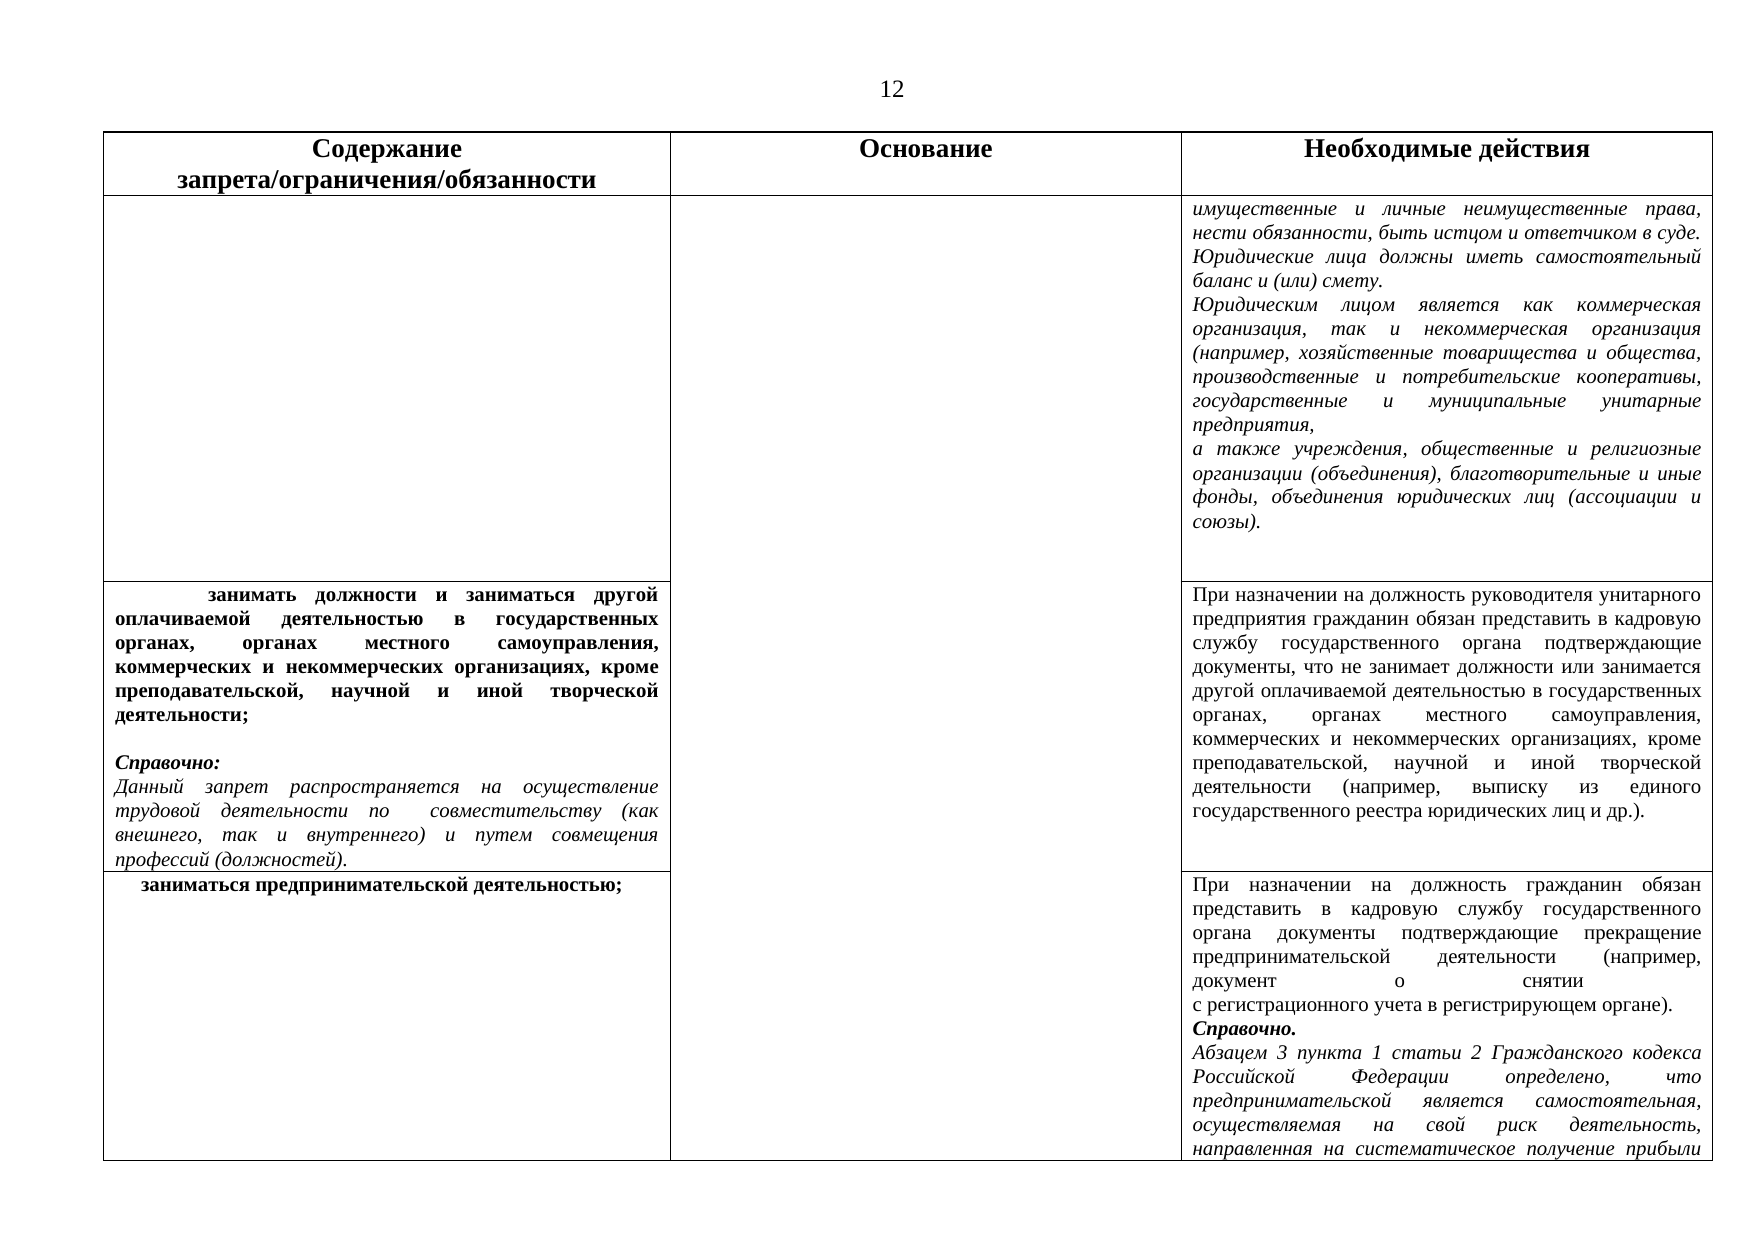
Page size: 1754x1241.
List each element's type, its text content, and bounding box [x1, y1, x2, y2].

table_cell занимать должности и заниматься другой оплачиваемой деятельностью в государственных органах, органах местного самоуправления, коммерческих и некоммерческих организациях, кроме преподавательской, научной и иной творческой деятельности; Справочно: Данный запрет распространяется на осуществление трудовой деятельности по совместительству (как внешнего, так и внутреннего) и путем совмещения профессий (должностей). [104, 582, 670, 871]
table_cell При назначении на должность руководителя унитарного предприятия гражданин обязан представить в кадровую службу государственного органа подтверждающие документы, что не занимает должности или занимается другой оплачиваемой деятельностью в государственных органах, органах местного самоуправления, коммерческих и некоммерческих организациях, кроме преподавательской, научной и иной творческой деятельности (например, выписку из единого государственного реестра юридических лиц и др.). [1182, 582, 1712, 871]
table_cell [104, 872, 670, 1160]
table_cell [104, 196, 670, 581]
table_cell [671, 196, 1181, 1160]
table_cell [1182, 872, 1712, 1160]
table_header Необходимые действия [1182, 133, 1712, 195]
table_header Содержание запрета/ограничения/обязанности [104, 133, 670, 195]
table_header Основание [671, 133, 1181, 195]
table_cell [1182, 196, 1712, 581]
